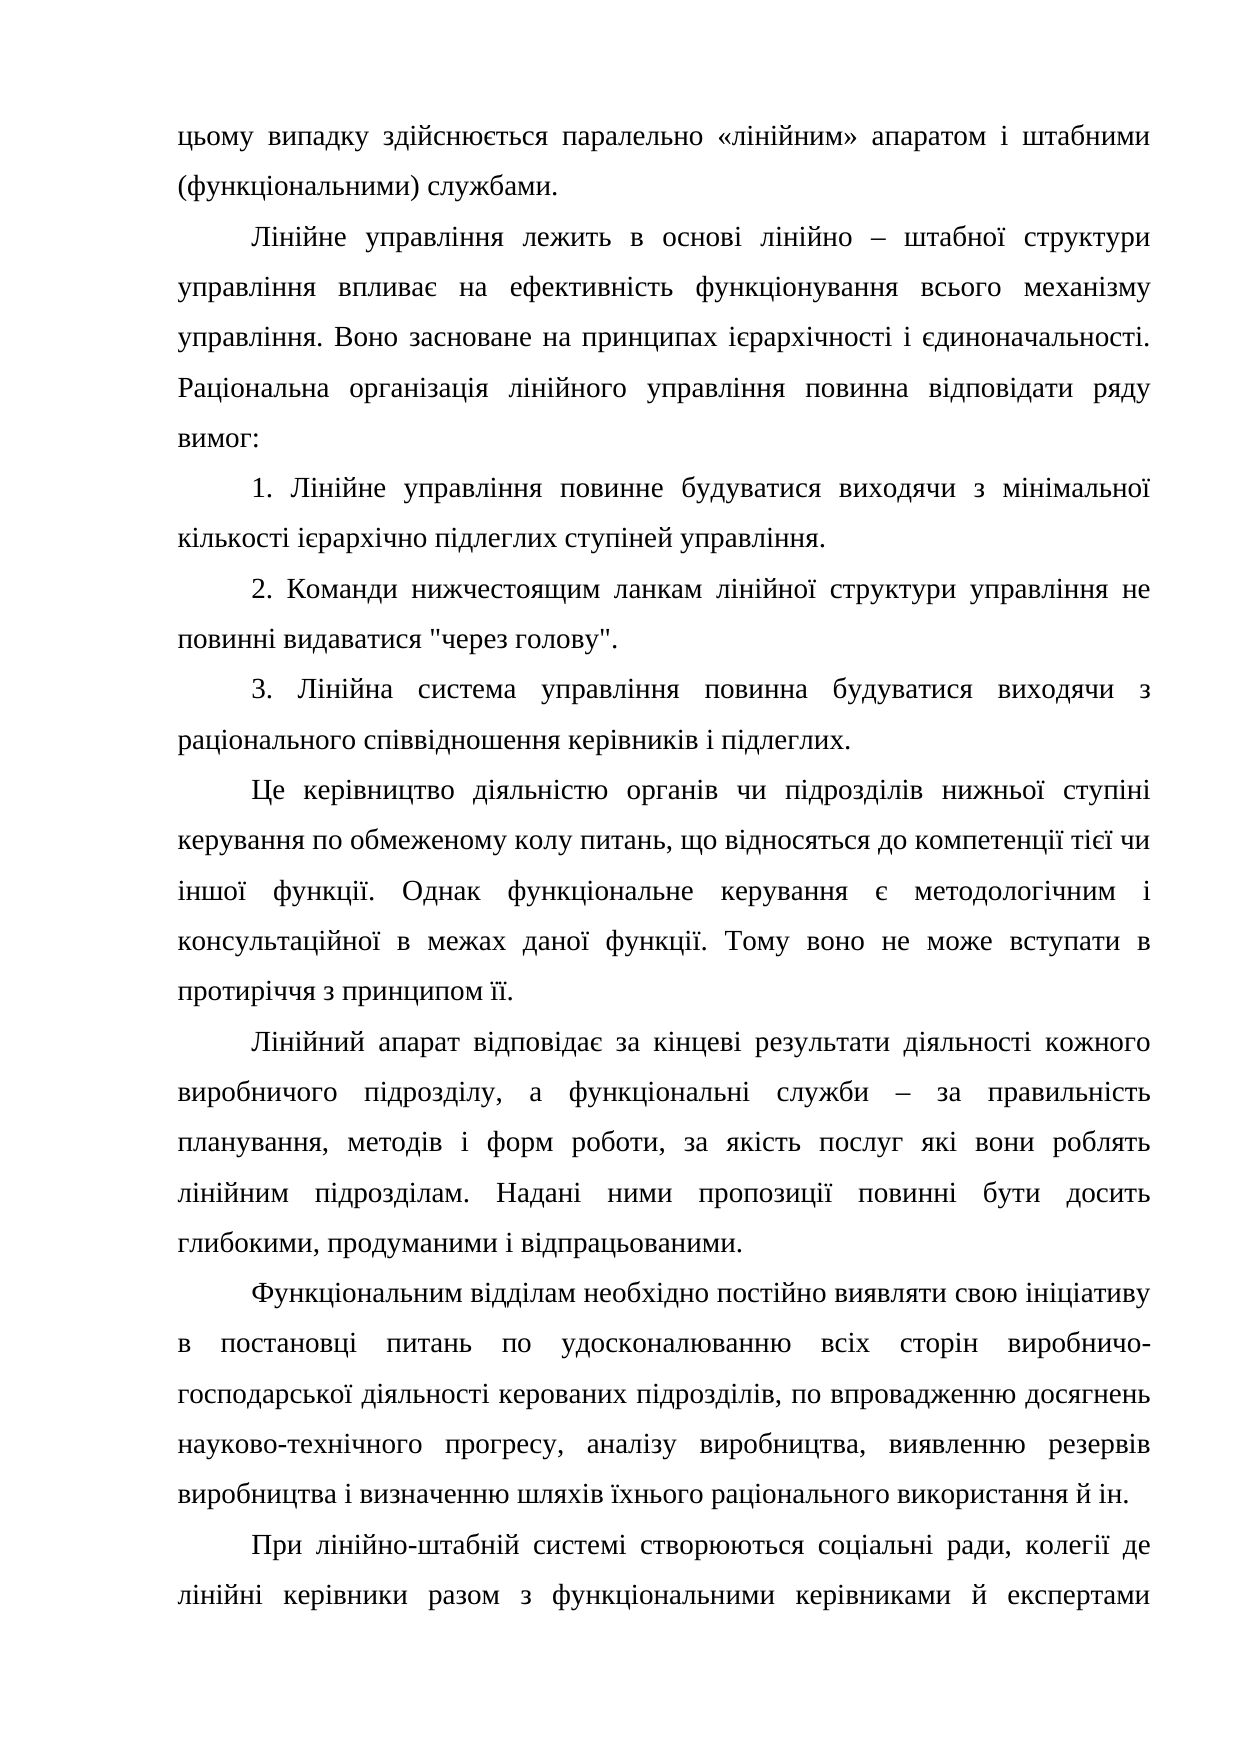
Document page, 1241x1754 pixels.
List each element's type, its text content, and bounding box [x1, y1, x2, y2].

text 1. Лінійне управління повинне будуватися виходячи з мінімальної кількості ієрархічно підлеглих ступіней управління. [177, 470, 1152, 554]
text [177, 1527, 1152, 1611]
text Лінійний апарат відповідає за кінцеві результати діяльності кожного виробничого підрозділу, а функціональні служби – за правильність планування, методів і форм роботи, за якість послуг які вони роблять лінійним підрозділам. Надані ними пропозиції повинні бути досить глибокими, продуманими і відпрацьованими. [177, 1024, 1152, 1258]
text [177, 118, 1152, 202]
text 3. Лінійна система управління повинна будуватися виходячи з раціонального співвідношення керівників і підлеглих. [177, 672, 1152, 755]
text Це керівництво діяльністю органів чи підрозділів нижньої ступіні керування по обмеженому колу питань, що відносяться до компетенції тієї чи іншої функції. Однак функціональне керування є методологічним і консультаційної в межах даної функції. Тому воно не може вступати в протиріччя з принципом її. [177, 772, 1152, 1007]
text Функціональним відділам необхідно постійно виявляти свою ініціативу в постановці питань по удосконалюванню всіх сторін виробничо-господарської діяльності керованих підрозділів, по впровадженню досягнень науково-технічного прогресу, аналізу виробництва, виявленню резервів виробництва і визначенню шляхів їхнього раціонального використання й ін. [177, 1275, 1152, 1510]
text Лінійне управління лежить в основі лінійно – штабної структури управління впливає на ефективність функціонування всього механізму управління. Воно засноване на принципах ієрархічності і єдиноначальності. Раціональна організація лінійного управління повинна відповідати ряду вимог: [177, 219, 1152, 453]
text 2. Команди нижчестоящим ланкам лінійної структури управління не повинні видаватися "через голову". [177, 571, 1152, 655]
